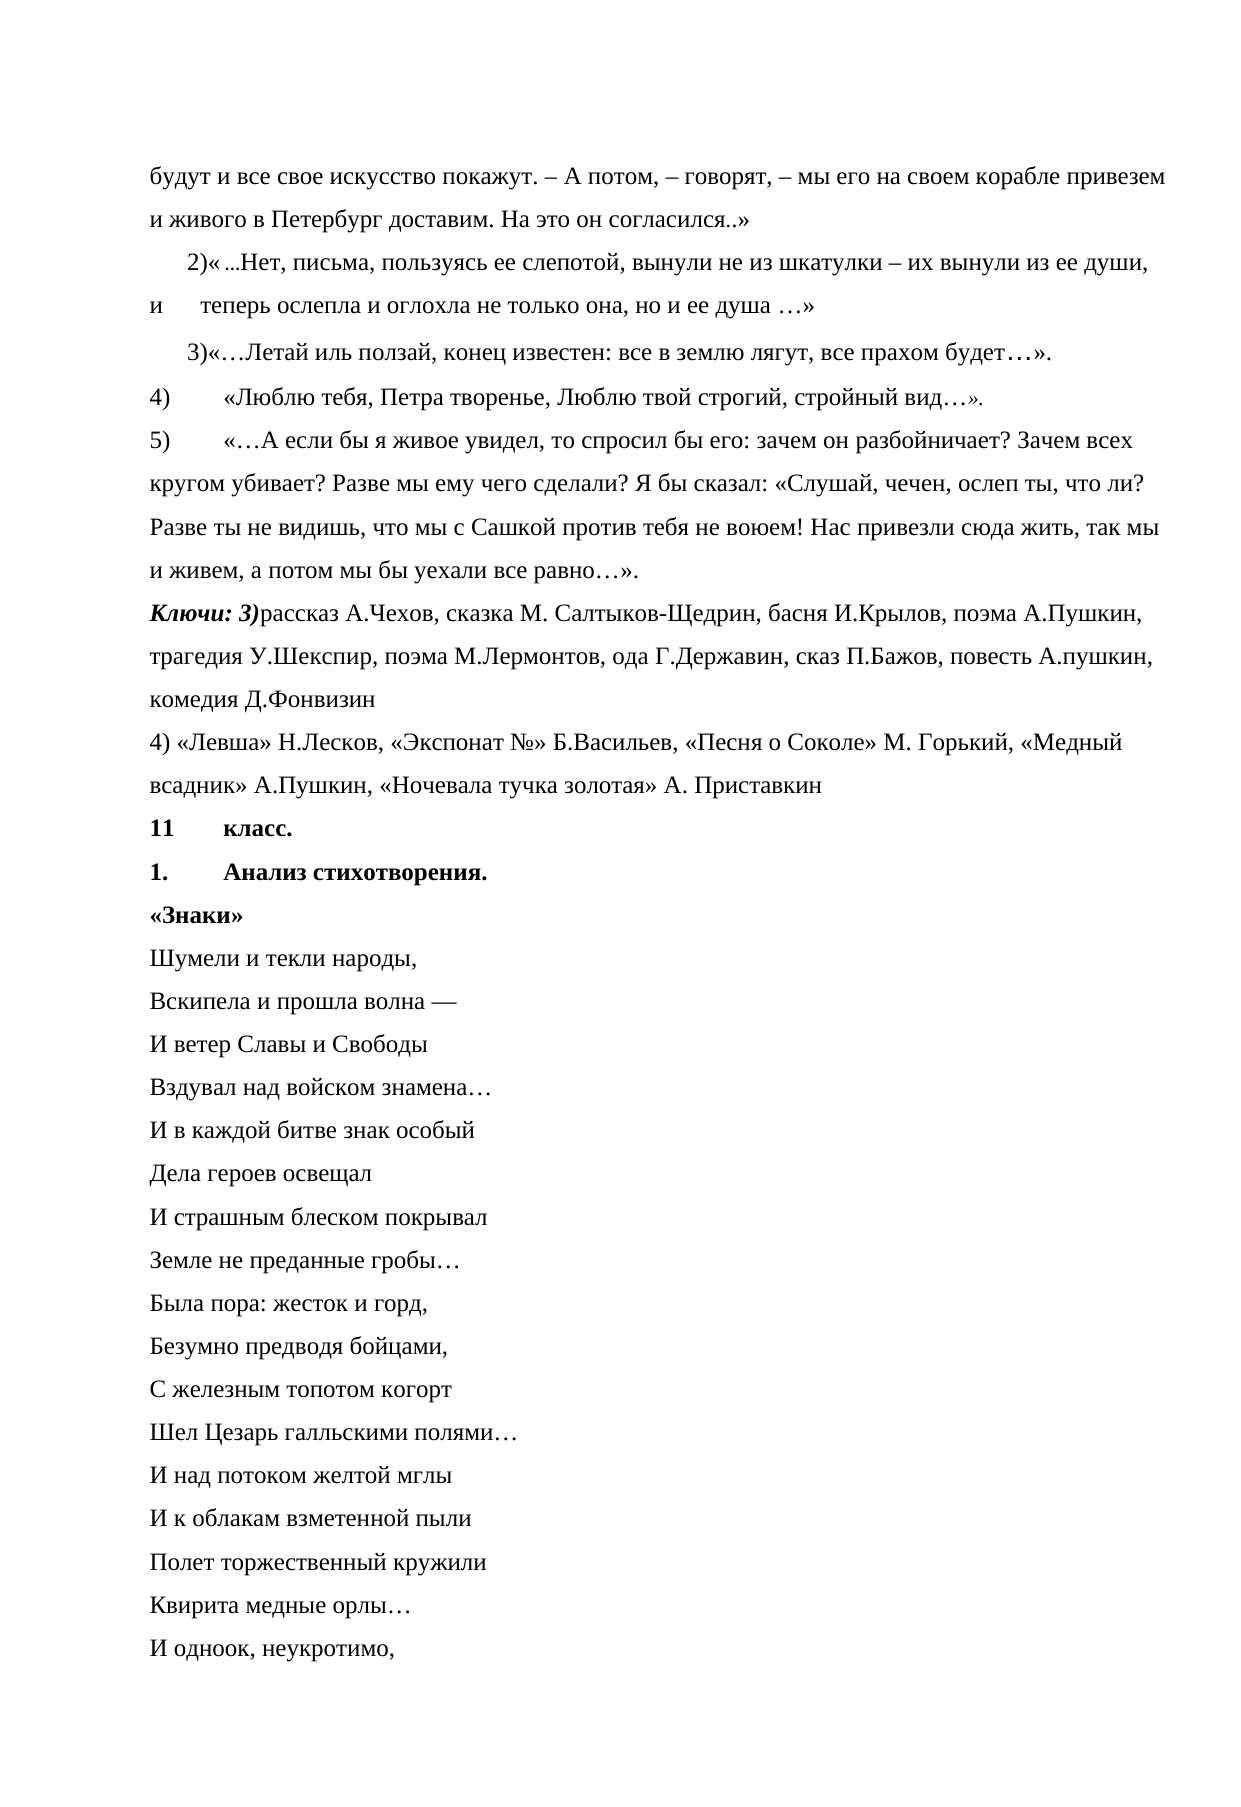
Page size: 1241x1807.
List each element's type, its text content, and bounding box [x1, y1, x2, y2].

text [149, 161, 1167, 233]
list «…А если бы я живое увидел, то спросил бы его: зачем он разбойничает? Зачем всех кругом убивает? Разве мы ему чего сделали? Я бы сказал: «Слушай, чечен, ослеп ты, что ли? Разве ты не видишь, что мы с Сашкой против тебя не воюем! Нас привезли сюда жить, так мы и живем, а потом мы бы уехали все равно…». [149, 425, 1167, 583]
text 4) «Левша» Н.Лесков, «Экспонат №» Б.Васильев, «Песня о Соколе» М. Горький, «Медный всадник» А.Пушкин, «Ночевала тучка золотая» А. Приставкин [149, 727, 1167, 799]
list «Люблю тебя, Петра творенье, Люблю твой строгий, стройный вид…». [968, 382, 1167, 411]
text 2)« …Нет, письма, пользуясь ее слепотой, вынули не из шкатулки – их вынули из ее души, и теперь ослепла и оглохла не только она, но и ее душа …» [149, 247, 1167, 319]
text 3)«…Летай иль ползай, конец известен: все в землю лягут, все прахом будет…». [149, 334, 1005, 366]
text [149, 943, 1167, 1662]
text Ключи: 3)рассказ А.Чехов, сказка М. Салтыков-Щедрин, басня И.Крылов, поэма А.Пушкин, трагедия У.Шекспир, поэма М.Лермонтов, ода Г.Державин, сказ П.Бажов, повесть А.пушкин, комедия Д.Фонвизин [149, 598, 1167, 713]
list Анализ стихотворения. [149, 857, 1167, 885]
list «Знаки» [149, 900, 1167, 928]
list класс. [149, 813, 1167, 842]
